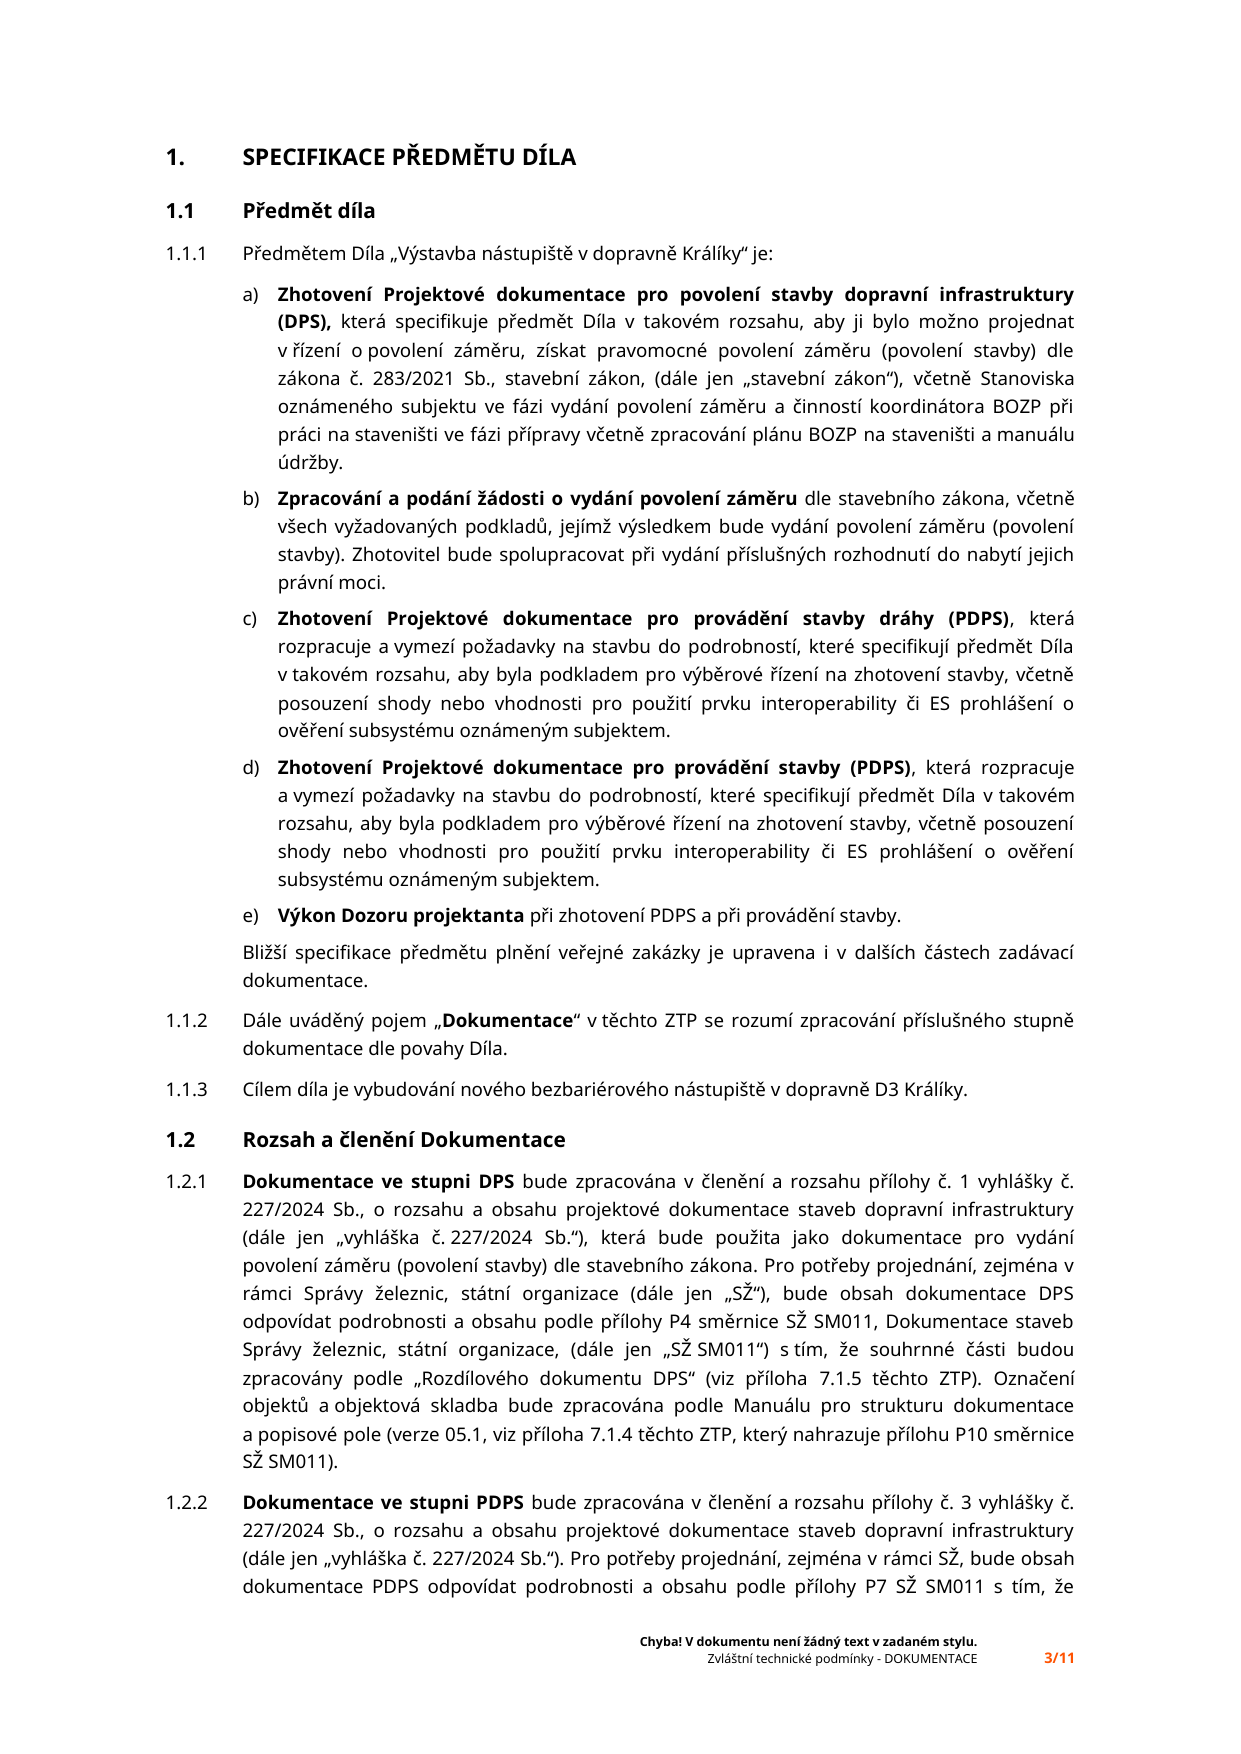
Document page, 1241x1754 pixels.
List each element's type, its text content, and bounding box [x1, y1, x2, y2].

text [165, 1489, 1075, 1599]
text Dokumentace ve stupni DPS bude zpracována v členění a rozsahu přílohy č. 1 vyhlášky č. 227/2024 Sb., o rozsahu a obsahu projektové dokumentace staveb dopravní infrastruktury (dále jen „vyhláška č. 227/2024 Sb.“), která bude použita jako dokumentace pro vydání povolení záměru (povolení stavby) dle stavebního zákona. Pro potřeby projednání, zejména v rámci Správy železnic, státní organizace (dále jen „SŽ“), bude obsah dokumentace DPS odpovídat podrobnosti a obsahu podle přílohy P4 směrnice SŽ SM011, Dokumentace staveb Správy železnic, státní organizace, (dále jen „SŽ SM011“) s tím, že souhrnné části budou zpracovány podle „Rozdílového dokumentu DPS“ (viz příloha 7.1.5 těchto ZTP). Označení objektů a objektová skladba bude zpracována podle Manuálu pro strukturu dokumentace a popisové pole (verze 05.1, viz příloha 7.1.4 těchto ZTP, který nahrazuje přílohu P10 směrnice SŽ SM011). [165, 1169, 1075, 1474]
text Bližší specifikace předmětu plnění veřejné zakázky je upravena i v dalších částech zadávací dokumentace. [242, 939, 1075, 992]
text Předmětem Díla „Výstavba nástupiště v dopravně Králíky“ je: [165, 240, 1075, 266]
text Zhotovení Projektové dokumentace pro provádění stavby (PDPS), která rozpracuje a vymezí požadavky na stavbu do podrobností, které specifikují předmět Díla v takovém rozsahu, aby byla podkladem pro výběrové řízení na zhotovení stavby, včetně posouzení shody nebo vhodnosti pro použití prvku interoperability či ES prohlášení o ověření subsystému oznámeným subjektem. [242, 754, 1075, 892]
text Cílem díla je vybudování nového bezbariérového nástupiště v dopravně D3 Králíky. [165, 1076, 1075, 1102]
text Předmět díla [165, 197, 1075, 225]
text Rozsah a členění Dokumentace [165, 1125, 1075, 1153]
text SPECIFIKACE PŘEDMĚTU DÍLA [165, 141, 1075, 173]
text Zhotovení Projektové dokumentace pro provádění stavby dráhy (PDPS), která rozpracuje a vymezí požadavky na stavbu do podrobností, které specifikují předmět Díla v takovém rozsahu, aby byla podkladem pro výběrové řízení na zhotovení stavby, včetně posouzení shody nebo vhodnosti pro použití prvku interoperability či ES prohlášení o ověření subsystému oznámeným subjektem. [242, 606, 1075, 743]
text Zpracování a podání žádosti o vydání povolení záměru dle stavebního zákona, včetně všech vyžadovaných podkladů, jejímž výsledkem bude vydání povolení záměru (povolení stavby). Zhotovitel bude spolupracovat při vydání příslušných rozhodnutí do nabytí jejich právní moci. [242, 485, 1075, 595]
text Zhotovení Projektové dokumentace pro povolení stavby dopravní infrastruktury (DPS), která specifikuje předmět Díla v takovém rozsahu, aby ji bylo možno projednat v řízení o povolení záměru, získat pravomocné povolení záměru (povolení stavby) dle zákona č. 283/2021 Sb., stavební zákon, (dále jen „stavební zákon“), včetně Stanoviska oznámeného subjektu ve fázi vydání povolení záměru a činností koordinátora BOZP při práci na staveništi ve fázi přípravy včetně zpracování plánu BOZP na staveništi a manuálu údržby. [242, 281, 1075, 474]
text Dále uváděný pojem „Dokumentace“ v těchto ZTP se rozumí zpracování příslušného stupně dokumentace dle povahy Díla. [165, 1007, 1075, 1061]
text Výkon Dozoru projektanta při zhotovení PDPS a při provádění stavby. [242, 903, 1075, 928]
